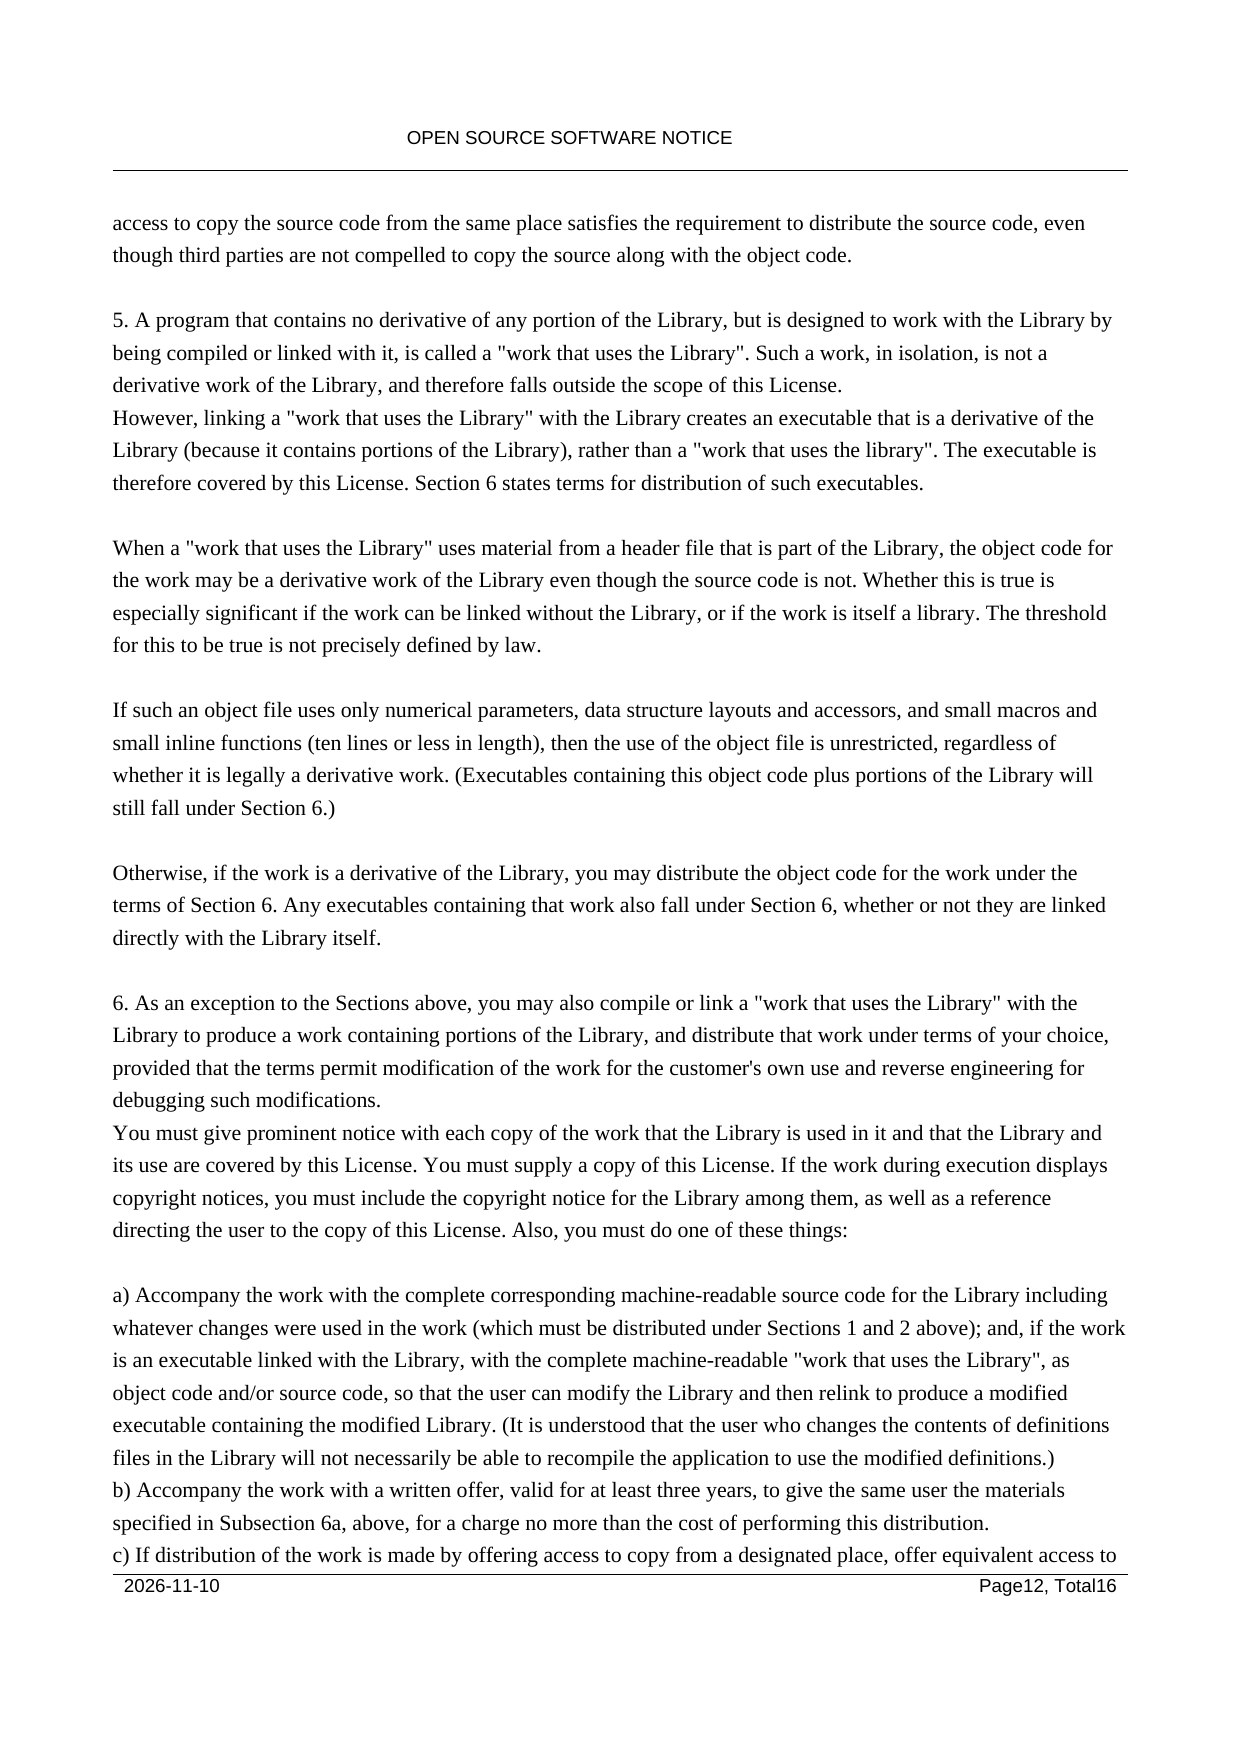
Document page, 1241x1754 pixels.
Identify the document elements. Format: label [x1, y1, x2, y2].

text [112, 206, 1128, 1571]
